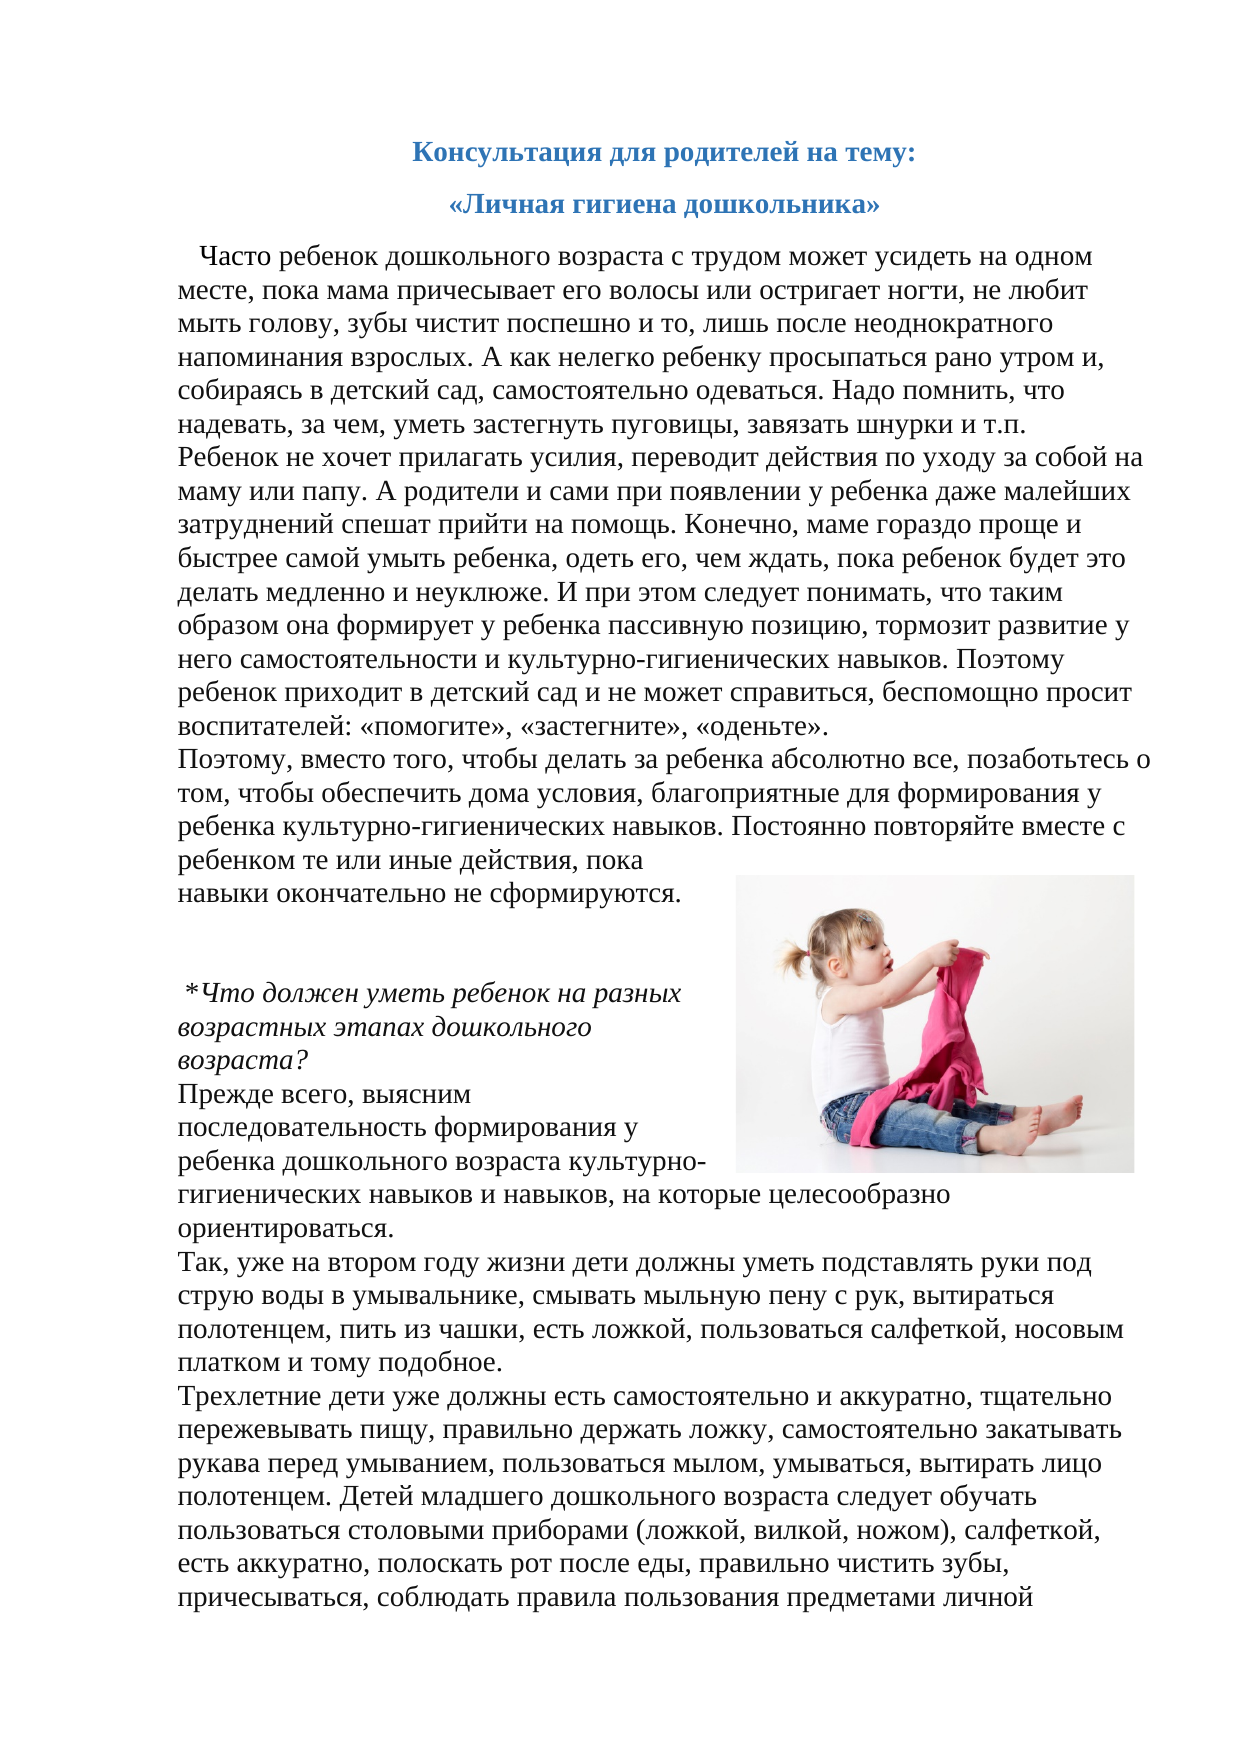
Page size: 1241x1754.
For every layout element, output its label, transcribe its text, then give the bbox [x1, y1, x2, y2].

text Часто ребенок дошкольного возраста с трудом может усидеть на одном месте, пока мама причесывает его волосы или остригает ногти, не любит мыть голову, зубы чистит поспешно и то, лишь после неоднократного напоминания взрослых. А как нелегко ребенку просыпаться рано утром и, собираясь в детский сад, самостоятельно одеваться. Надо помнить, что надевать, за чем, уметь застегнуть пуговицы, завязать шнурки и т.п. Ребенок не хочет прилагать усилия, переводит действия по уходу за собой на маму или папу. А родители и сами при появлении у ребенка даже малейших затруднений спешат прийти на помощь. Конечно, маме гораздо проще и быстрее самой умыть ребенка, одеть его, чем ждать, пока ребенок будет это делать медленно и неуклюже. И при этом следует понимать, что таким образом она формирует у ребенка пассивную позицию, тормозит развитие у него самостоятельности и культурно-гигиенических навыков. Поэтому ребенок приходит в детский сад и не может справиться, беспомощно просит воспитателей: «помогите», «застегните», «оденьте». Поэтому, вместо того, чтобы делать за ребенка абсолютно все, позаботьтесь о том, чтобы обеспечить дома условия, благоприятные для формирования у ребенка культурно-гигиенических навыков. Постоянно повторяйте вместе с ребенком те или иные действия, пока навыки окончательно не сформируются. [177, 238, 1152, 909]
text «Личная гигиена дошкольника» [177, 186, 1152, 219]
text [177, 975, 1152, 1613]
text Консультация для родителей на тему: [177, 134, 1152, 167]
picture [734, 875, 1135, 1172]
